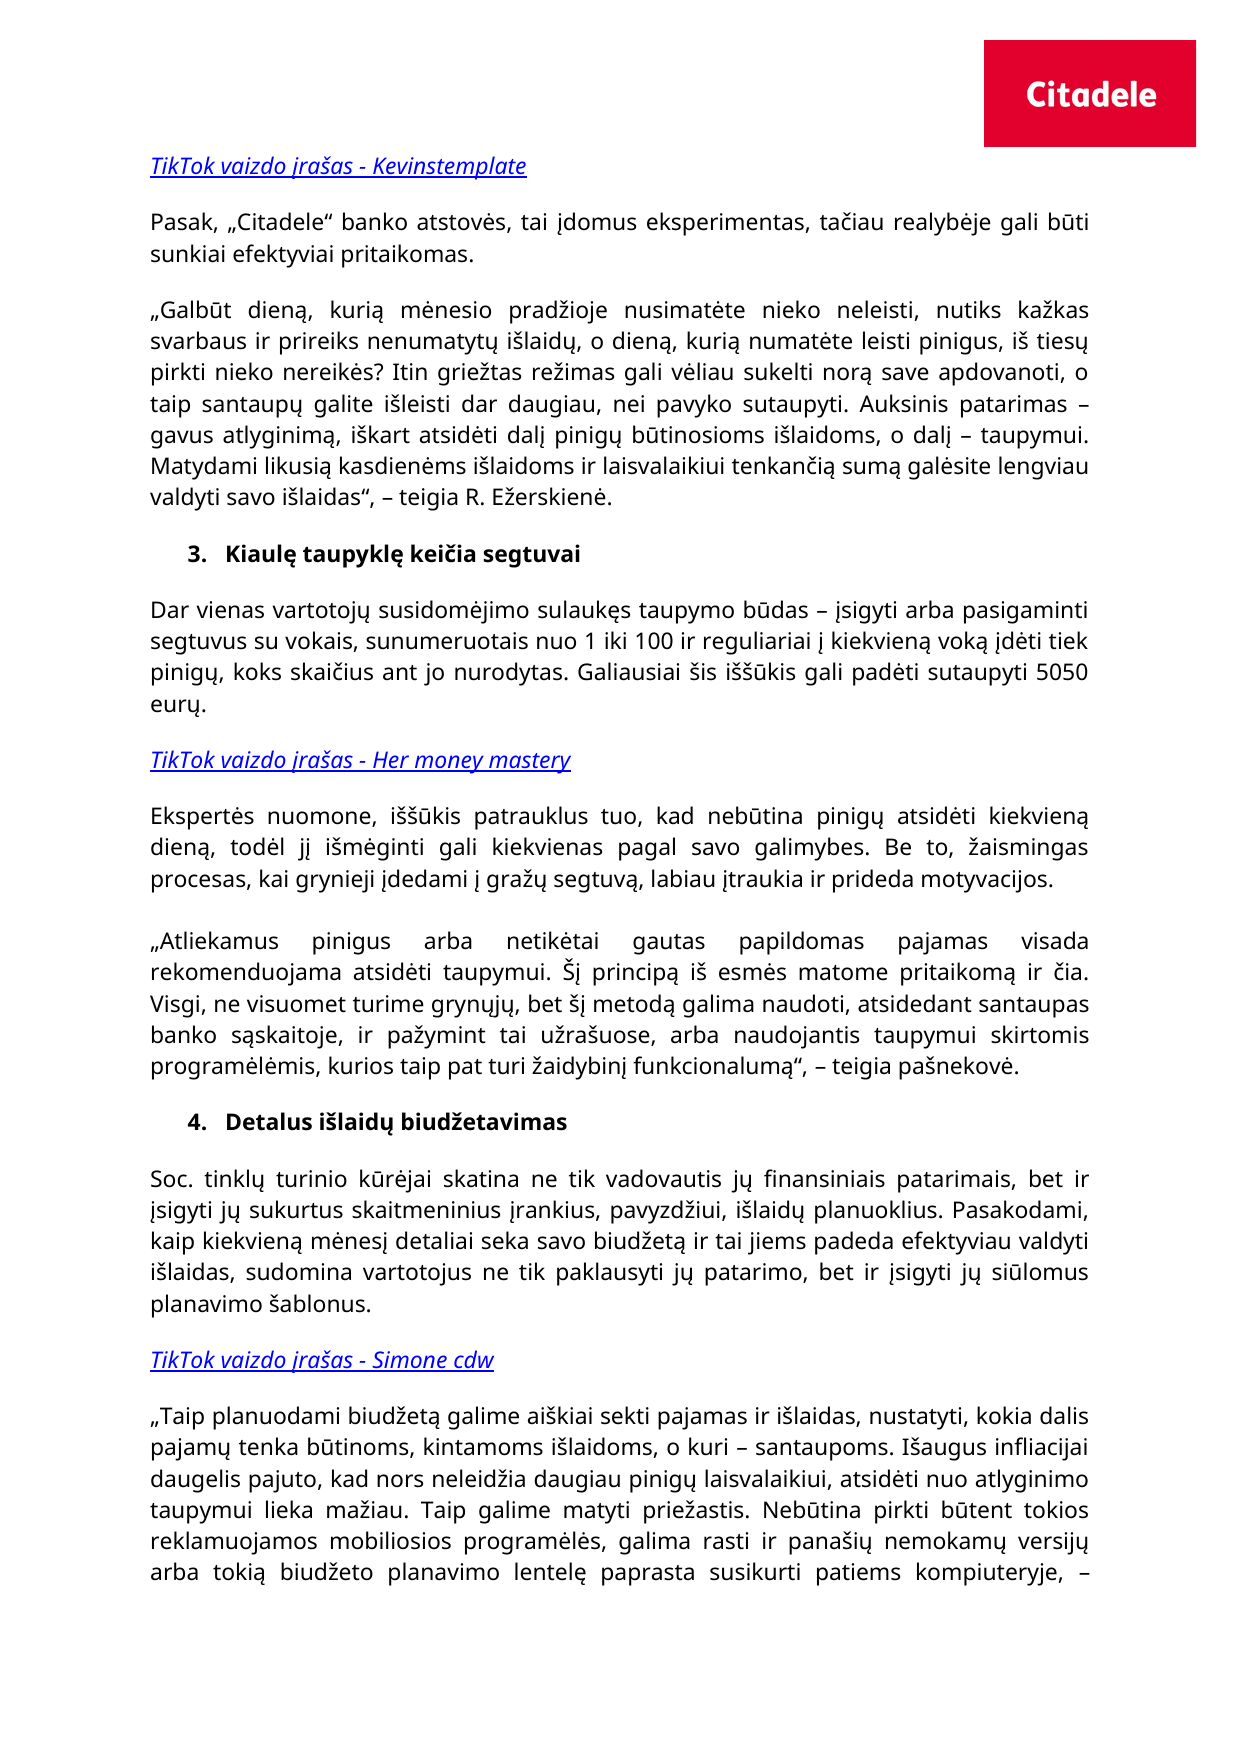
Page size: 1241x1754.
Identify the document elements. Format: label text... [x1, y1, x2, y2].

text „Galbūt dieną, kurią mėnesio pradžioje nusimatėte nieko neleisti, nutiks kažkas svarbaus ir prireiks nenumatytų išlaidų, o dieną, kurią numatėte leisti pinigus, iš tiesų pirkti nieko nereikės? Itin griežtas režimas gali vėliau sukelti norą save apdovanoti, o taip santaupų galite išleisti dar daugiau, nei pavyko sutaupyti. Auksinis patarimas – gavus atlyginimą, iškart atsidėti dalį pinigų būtinosioms išlaidoms, o dalį – taupymui. Matydami likusią kasdienėms išlaidoms ir laisvalaikiui tenkančią sumą galėsite lengviau valdyti savo išlaidas“, – teigia R. Ežerskienė. [150, 294, 1090, 512]
text Pasak, „Citadele“ banko atstovės, tai įdomus eksperimentas, tačiau realybėje gali būti sunkiai efektyviai pritaikomas. [150, 206, 1090, 269]
text TikTok vaizdo įrašas - Kevinstemplate [150, 150, 1090, 181]
text Ekspertės nuomone, iššūkis patrauklus tuo, kad nebūtina pinigų atsidėti kiekvieną dieną, todėl jį išmėginti gali kiekvienas pagal savo galimybes. Be to, žaismingas procesas, kai grynieji įdedami į gražų segtuvą, labiau įtraukia ir prideda motyvacijos. [150, 800, 1090, 894]
list Detalus išlaidų biudžetavimas [187, 1106, 1090, 1137]
text Dar vienas vartotojų susidomėjimo sulaukęs taupymo būdas – įsigyti arba pasigaminti segtuvus su vokais, sunumeruotais nuo 1 iki 100 ir reguliariai į kiekvieną voką įdėti tiek pinigų, koks skaičius ant jo nurodytas. Galiausiai šis iššūkis gali padėti sutaupyti 5050 eurų. [150, 594, 1090, 719]
list Kiaulę taupyklę keičia segtuvai [187, 537, 1090, 569]
text Soc. tinklų turinio kūrėjai skatina ne tik vadovautis jų finansiniais patarimais, bet ir įsigyti jų sukurtus skaitmeninius įrankius, pavyzdžiui, išlaidų planuoklius. Pasakodami, kaip kiekvieną mėnesį detaliai seka savo biudžetą ir tai jiems padeda efektyviau valdyti išlaidas, sudomina vartotojus ne tik paklausyti jų patarimo, bet ir įsigyti jų siūlomus planavimo šablonus. [150, 1162, 1090, 1319]
text TikTok vaizdo įrašas - Her money mastery [150, 744, 1090, 775]
text „Atliekamus pinigus arba netikėtai gautas papildomas pajamas visada rekomenduojama atsidėti taupymui. Šį principą iš esmės matome pritaikomą ir čia. Visgi, ne visuomet turime grynųjų, bet šį metodą galima naudoti, atsidedant santaupas banko sąskaitoje, ir pažymint tai užrašuose, arba naudojantis taupymui skirtomis programėlėmis, kurios taip pat turi žaidybinį funkcionalumą“, – teigia pašnekovė. [150, 925, 1090, 1081]
text TikTok vaizdo įrašas - Simone cdw [150, 1344, 1090, 1375]
picture [983, 40, 1197, 147]
